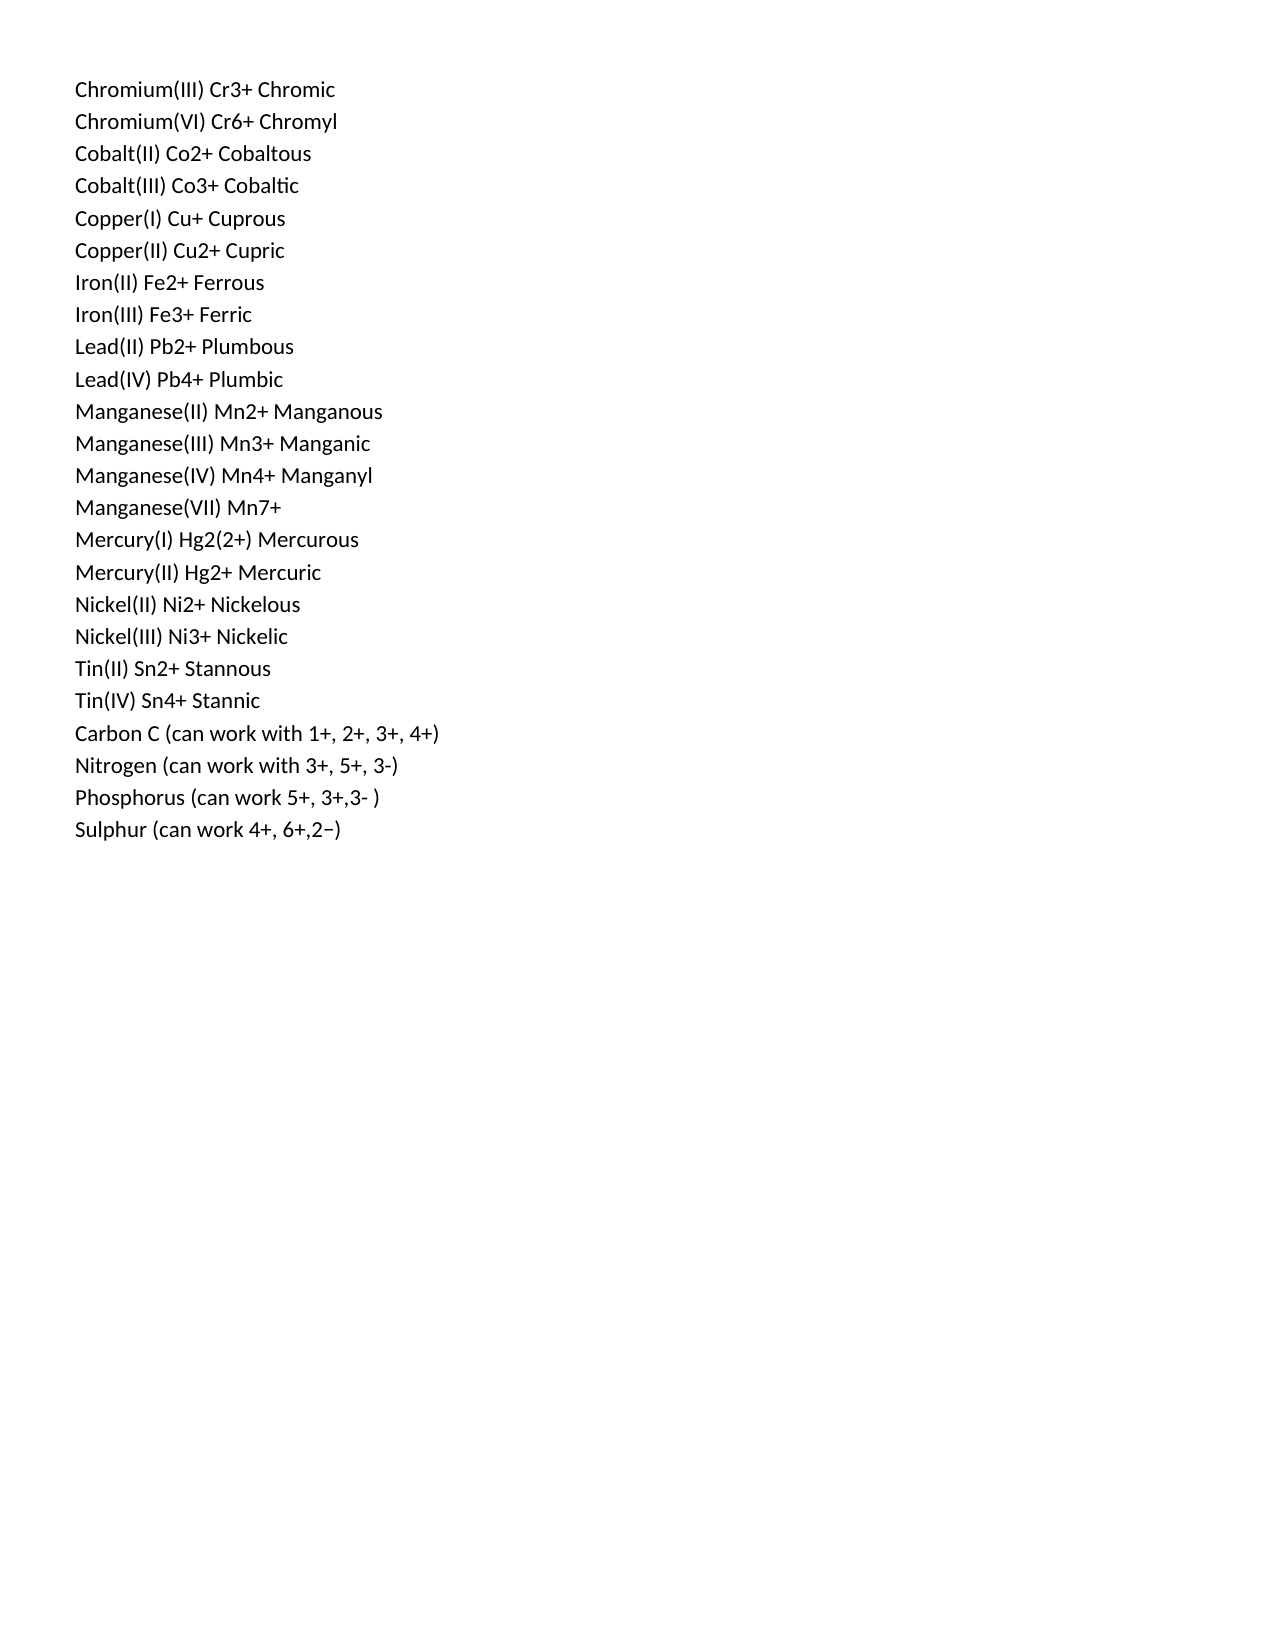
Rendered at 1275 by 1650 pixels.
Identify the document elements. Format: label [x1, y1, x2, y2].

text [75, 75, 1200, 843]
